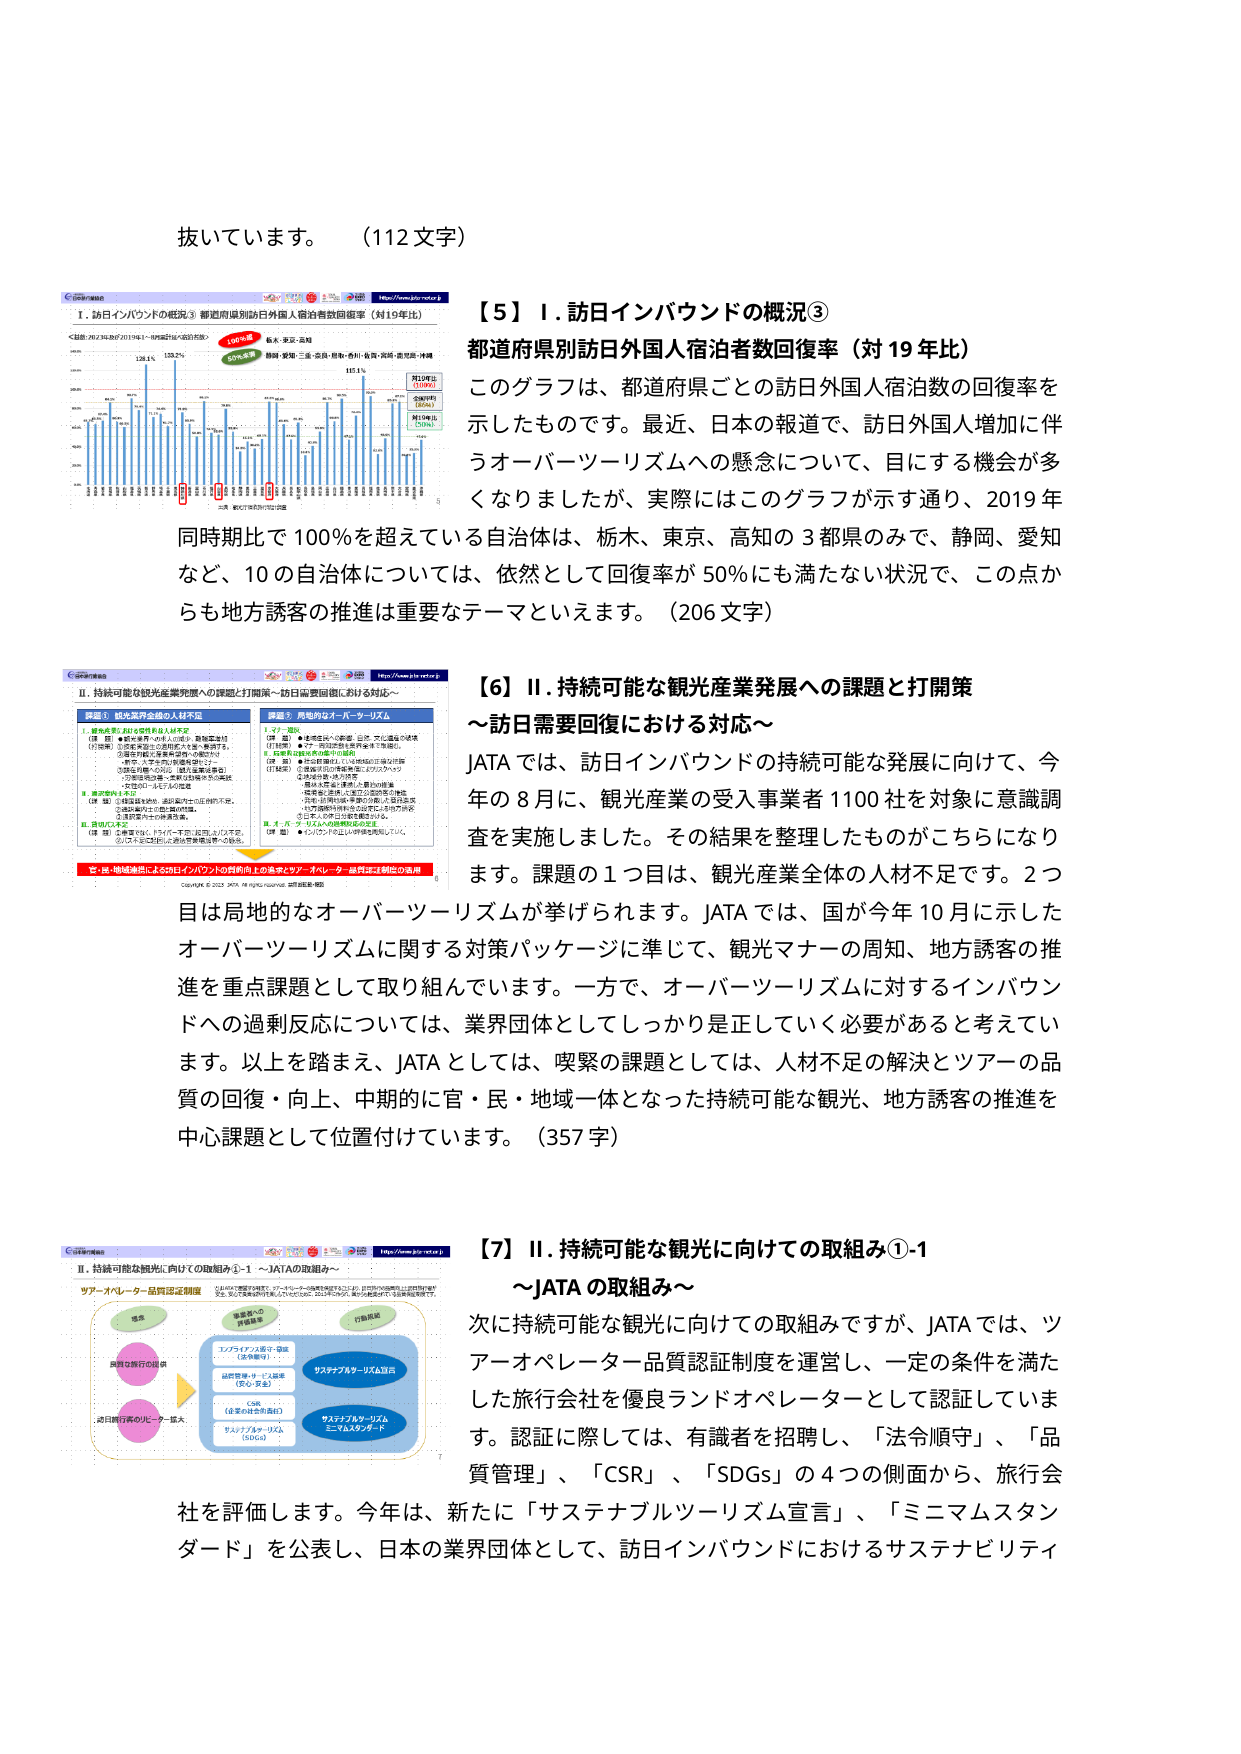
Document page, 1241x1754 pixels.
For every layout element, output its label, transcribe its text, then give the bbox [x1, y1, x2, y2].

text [177, 1304, 1063, 1567]
text 都道府県別訪日外国人宿泊者数回復率（対19年比） [449, 329, 1063, 367]
text 韓国が絶好調の理由の一つとして、日韓国際線復便のスピード感があげられます。このグラフは各国の国際線定期便数と回復率の推移ですが、各国の復便率が2019年同時期比で概ね8割前後であるのに対して、韓国の復便率は145％と群を抜いています。 （112文字） [177, 217, 1063, 254]
text ～訪日需要回復における対応～ [449, 704, 1063, 742]
text このグラフは、都道府県ごとの訪日外国人宿泊数の回復率を示したものです。最近、日本の報道で、訪日外国人増加に伴うオーバーツーリズムへの懸念について、目にする機会が多くなりましたが、実際にはこのグラフが示す通り、2019年同時期比で100％を超えている自治体は、栃木、東京、高知の3都県のみで、静岡、愛知など、10の自治体については、依然として回復率が50％にも満たない状況で、この点からも地方誘客の推進は重要なテーマといえます。（206文字） [177, 367, 1063, 629]
text 【7】Ⅱ. 持続可能な観光に向けての取組み①-1 [177, 1229, 1063, 1267]
picture [62, 669, 449, 890]
text ～JATAの取組み～ [451, 1267, 1063, 1304]
text 【５】Ⅰ. 訪日インバウンドの概況③ [449, 292, 1063, 329]
picture [61, 1246, 451, 1468]
text JATAでは、訪日インバウンドの持続可能な発展に向けて、今年の8月に、観光産業の受入事業者1100社を対象に意識調査を実施しました。その結果を整理したものがこちらになります。課題の１つ目は、観光産業全体の人材不足です。2つ目は局地的なオーバーツーリズムが挙げられます。JATAでは、国が今年10月に示したオーバーツーリズムに関する対策パッケージに準じて、観光マナーの周知、地方誘客の推進を重点課題として取り組んでいます。一方で、オーバーツーリズムに対するインバウンドへの過剰反応については、業界団体としてしっかり是正していく必要があると考えています。以上を踏まえ、JATAとしては、喫緊の課題としては、人材不足の解決とツアーの品質の回復・向上、中期的に官・民・地域一体となった持続可能な観光、地方誘客の推進を中心課題として位置付けています。（357字） [177, 742, 1063, 1154]
text 【6】Ⅱ. 持続可能な観光産業発展への課題と打開策 [177, 667, 1063, 704]
picture [61, 292, 449, 512]
